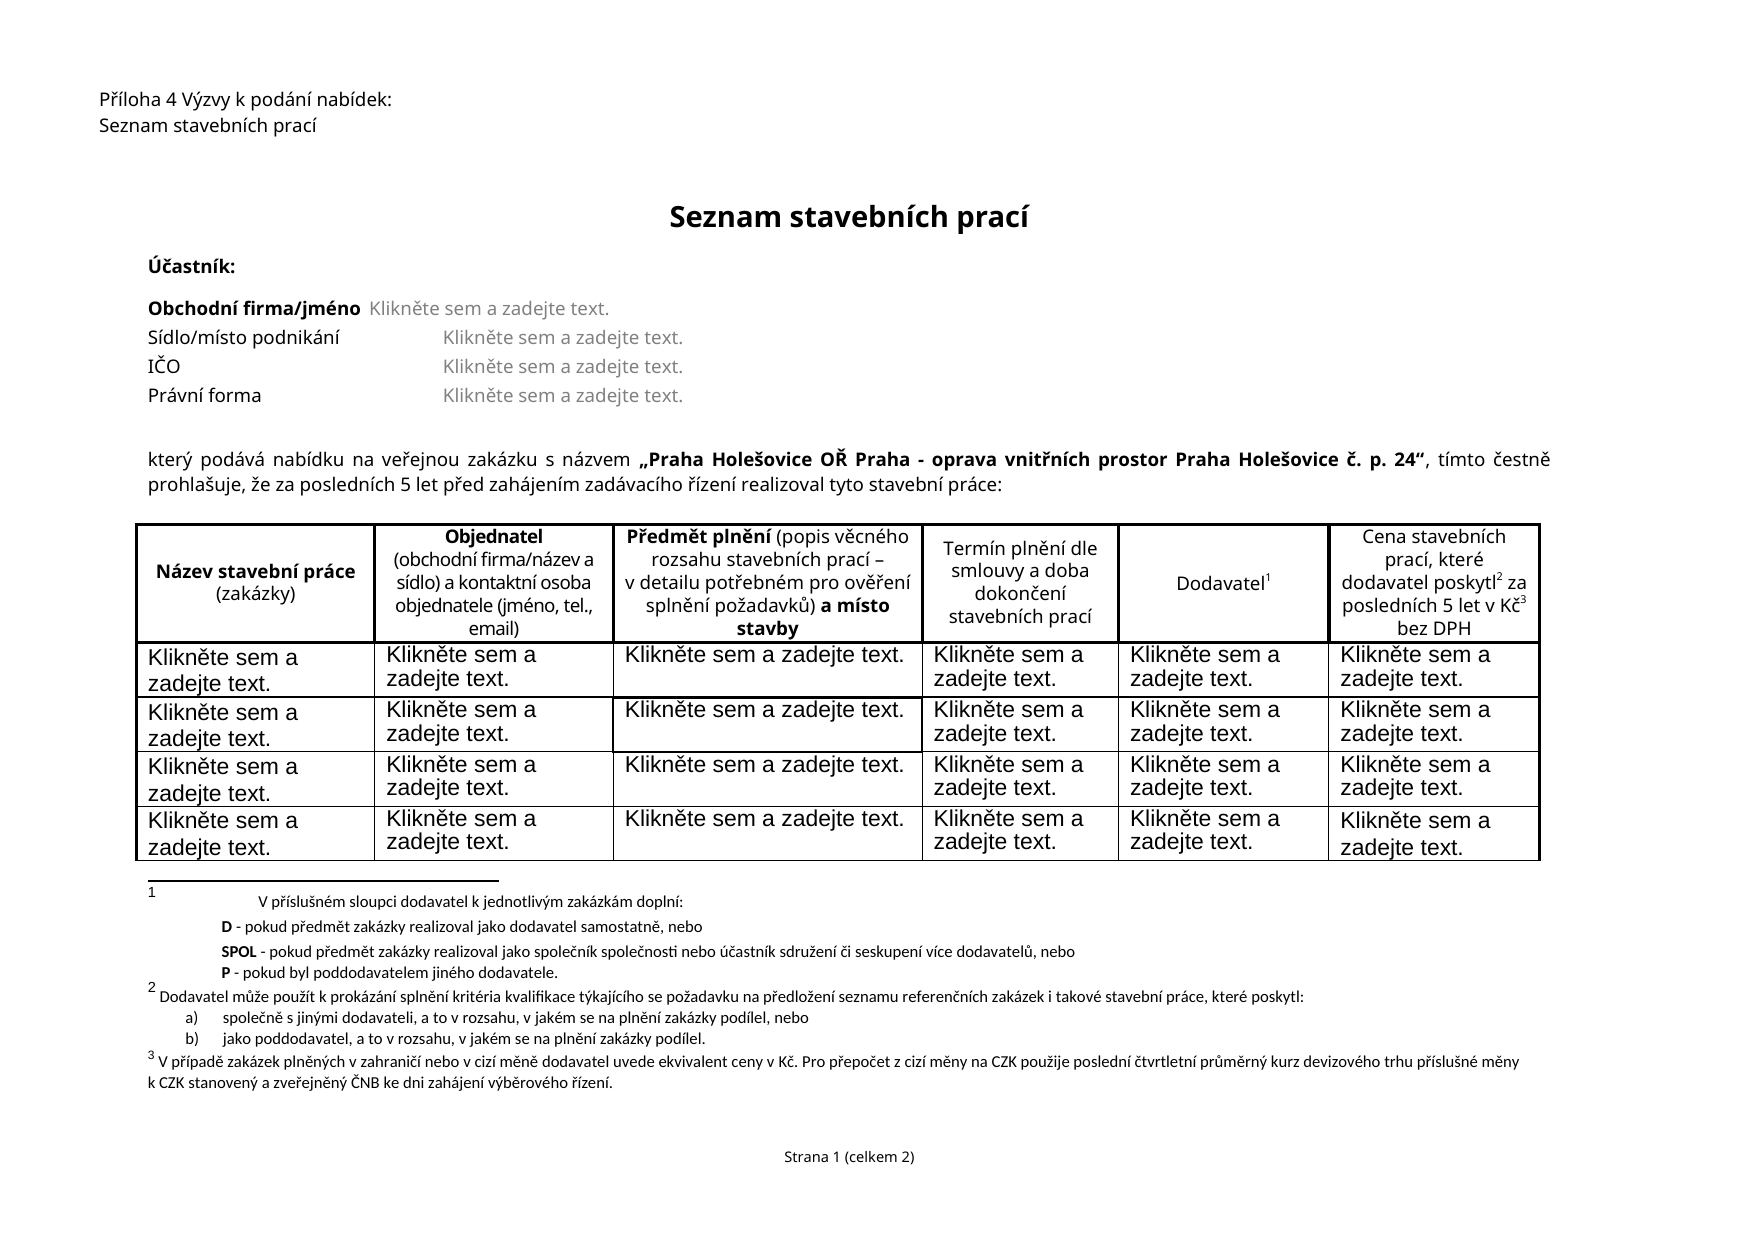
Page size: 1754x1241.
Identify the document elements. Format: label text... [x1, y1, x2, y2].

table_header Cena stavebních prací, které dodavatel poskytl za posledních 5 let v Kč bez DPH [1331, 526, 1538, 641]
text Sídlo/místo podnikání [148, 321, 1551, 350]
text IČO [148, 350, 1551, 379]
text Právní forma [148, 379, 1551, 408]
table_header Předmět plnění (popis věcného rozsahu stavebních prací – v detailu potřebném pro ověření splnění požadavků) a místo stavby [615, 526, 921, 641]
table_header Objednatel (obchodní firma/název a sídlo) a kontaktní osoba objednatele (jméno, tel., email) [376, 526, 612, 641]
table_header Název stavební práce (zakázky) [138, 526, 373, 641]
text který podává nabídku na veřejnou zakázku s názvem „Praha Holešovice OŘ Praha - oprava vnitřních prostor Praha Holešovice č. p. 24“, tímto čestně prohlašuje, že za posledních 5 let před zahájením zadávacího řízení realizoval tyto stavební práce: [148, 446, 1551, 497]
table_header Dodavatel [1120, 526, 1327, 641]
table_header Termín plnění dle smlouvy a doba dokončení stavebních prací [924, 526, 1117, 641]
text Účastník: [148, 249, 1551, 279]
text Obchodní firma/jméno [148, 292, 1551, 321]
title Seznam stavebních prací [148, 196, 1551, 236]
